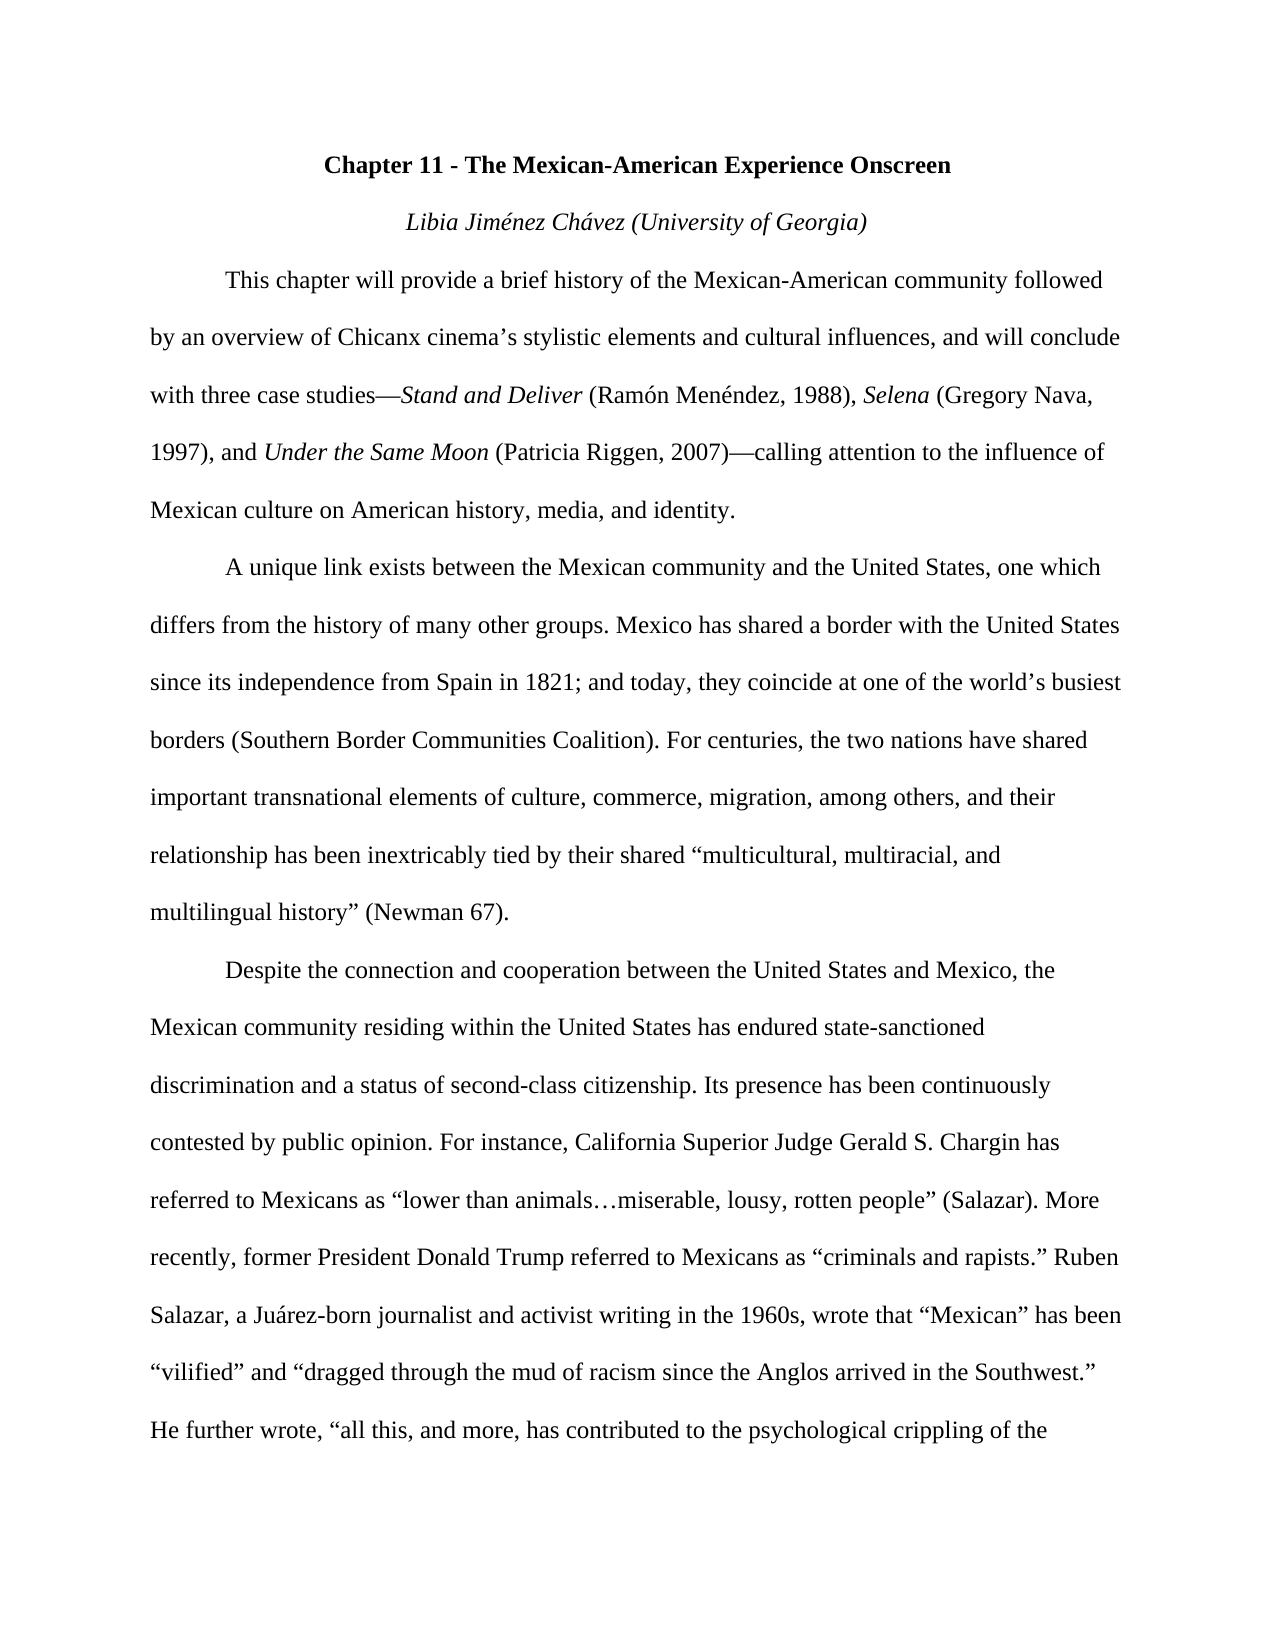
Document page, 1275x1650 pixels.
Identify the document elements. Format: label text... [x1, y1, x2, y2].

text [150, 955, 1125, 1444]
text This chapter will provide a brief history of the Mexican-American community followed by an overview of Chicanx cinema’s stylistic elements and cultural influences, and will conclude with three case studies—Stand and Deliver (Ramón Menéndez, 1988), Selena (Gregory Nava, 1997), and Under the Same Moon (Patricia Riggen, 2007)—calling attention to the influence of Mexican culture on American history, media, and identity. [150, 265, 1125, 524]
text A unique link exists between the Mexican community and the United States, one which differs from the history of many other groups. Mexico has shared a border with the United States since its independence from Spain in 1821; and today, they coincide at one of the world’s busiest borders (Southern Border Communities Coalition). For centuries, the two nations have shared important transnational elements of culture, commerce, migration, among others, and their relationship has been inextricably tied by their shared “multicultural, multiracial, and multilingual history” (Newman 67). [150, 552, 1125, 926]
subtitle Chapter 11 - The Mexican-American Experience Onscreen [150, 150, 1125, 179]
text Libia Jiménez Chávez (University of Georgia) [150, 207, 1125, 236]
